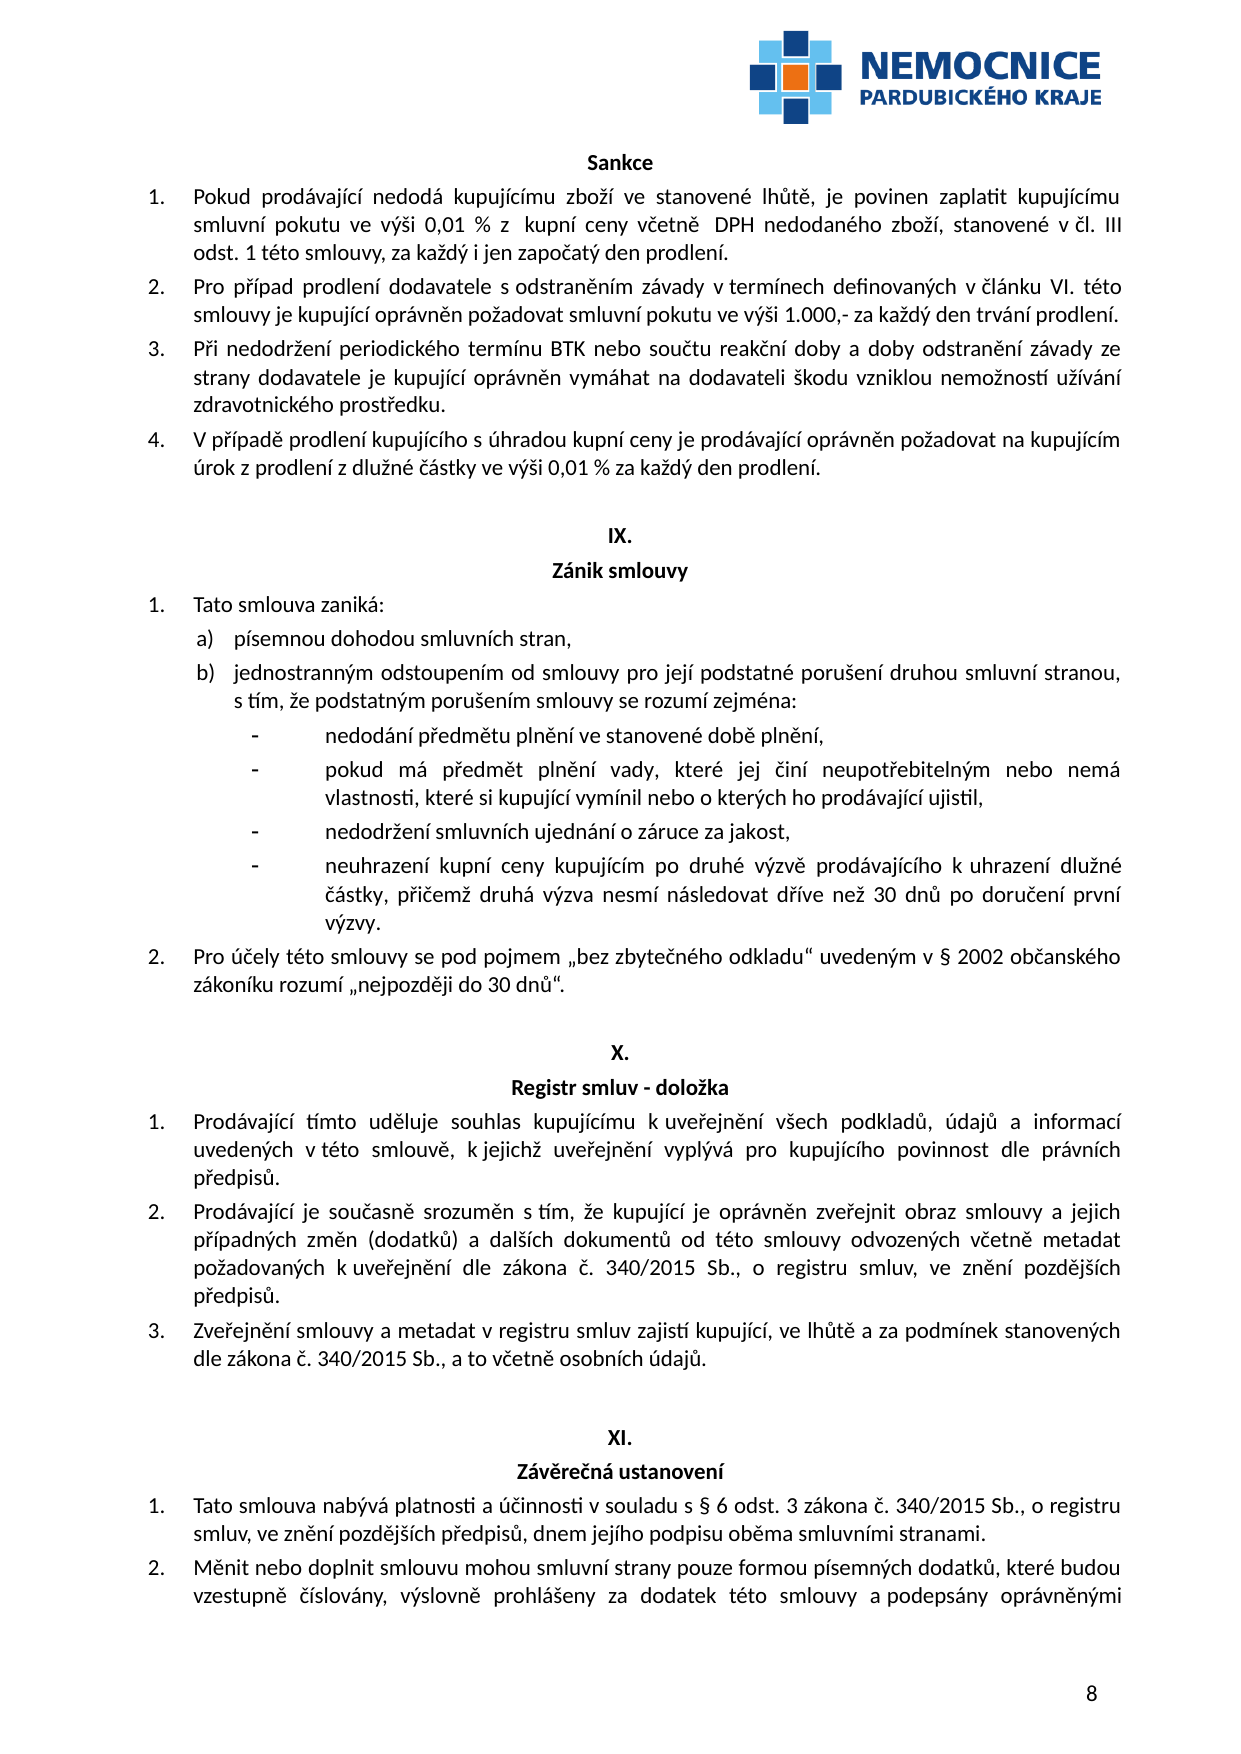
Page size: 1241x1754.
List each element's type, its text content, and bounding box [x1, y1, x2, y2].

text IX. [118, 521, 1122, 549]
list písemnou dohodou smluvních stran, [196, 624, 1122, 652]
list jednostranným odstoupením od smlouvy pro její podstatné porušení druhou smluvní stranou, s tím, že podstatným porušením smlouvy se rozumí zejména: [196, 658, 1122, 714]
list Prodávající je současně srozuměn s tím, že kupující je oprávněn zveřejnit obraz smlouvy a jejich případných změn (dodatků) a dalších dokumentů od této smlouvy odvozených včetně metadat požadovaných k uveřejnění dle zákona č. 340/2015 Sb., o registru smluv, ve znění pozdějších předpisů. [148, 1197, 1122, 1309]
text Zánik smlouvy [118, 556, 1122, 584]
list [148, 1553, 1122, 1609]
list Pro případ prodlení dodavatele s odstraněním závady v termínech definovaných v článku VI. této smlouvy je kupující oprávněn požadovat smluvní pokutu ve výši 1.000,- za každý den trvání prodlení. [148, 272, 1122, 328]
text Sankce [118, 148, 1122, 176]
list Tato smlouva zaniká: [148, 590, 1122, 618]
list Tato smlouva nabývá platnosti a účinnosti v souladu s § 6 odst. 3 zákona č. 340/2015 Sb., o registru smluv, ve znění pozdějších předpisů, dnem jejího podpisu oběma smluvními stranami. [148, 1491, 1122, 1547]
list nedodání předmětu plnění ve stanovené době plnění, [251, 721, 1122, 749]
text X. [118, 1038, 1122, 1067]
list nedodržení smluvních ujednání o záruce za jakost, [251, 817, 1122, 845]
text XI. [118, 1423, 1122, 1451]
picture [748, 29, 1101, 125]
text Závěrečná ustanovení [118, 1457, 1122, 1485]
list V případě prodlení kupujícího s úhradou kupní ceny je prodávající oprávněn požadovat na kupujícím úrok z prodlení z dlužné částky ve výši 0,01 % za každý den prodlení. [148, 425, 1122, 481]
list Prodávající tímto uděluje souhlas kupujícímu k uveřejnění všech podkladů, údajů a informací uvedených v této smlouvě, k jejichž uveřejnění vyplývá pro kupujícího povinnost dle právních předpisů. [148, 1107, 1122, 1191]
list Pokud prodávající nedodá kupujícímu zboží ve stanovené lhůtě, je povinen zaplatit kupujícímu smluvní pokutu ve výši 0,01 % z kupní ceny včetně DPH nedodaného zboží, stanovené v čl. III odst. 1 této smlouvy, za každý i jen započatý den prodlení. [148, 182, 1122, 266]
text Registr smluv - doložka [118, 1073, 1122, 1101]
list pokud má předmět plnění vady, které jej činí neupotřebitelným nebo nemá vlastnosti, které si kupující vymínil nebo o kterých ho prodávající ujistil, [251, 755, 1122, 811]
list Zveřejnění smlouvy a metadat v registru smluv zajistí kupující, ve lhůtě a za podmínek stanovených dle zákona č. 340/2015 Sb., a to včetně osobních údajů. [148, 1316, 1122, 1372]
list neuhrazení kupní ceny kupujícím po druhé výzvě prodávajícího k uhrazení dlužné částky, přičemž druhá výzva nesmí následovat dříve než 30 dnů po doručení první výzvy. [251, 852, 1122, 936]
list Při nedodržení periodického termínu BTK nebo součtu reakční doby a doby odstranění závady ze strany dodavatele je kupující oprávněn vymáhat na dodavateli škodu vzniklou nemožností užívání zdravotnického prostředku. [148, 334, 1122, 419]
list Pro účely této smlouvy se pod pojmem „bez zbytečného odkladu“ uvedeným v § 2002 občanského zákoníku rozumí „nejpozději do 30 dnů“. [148, 942, 1122, 998]
